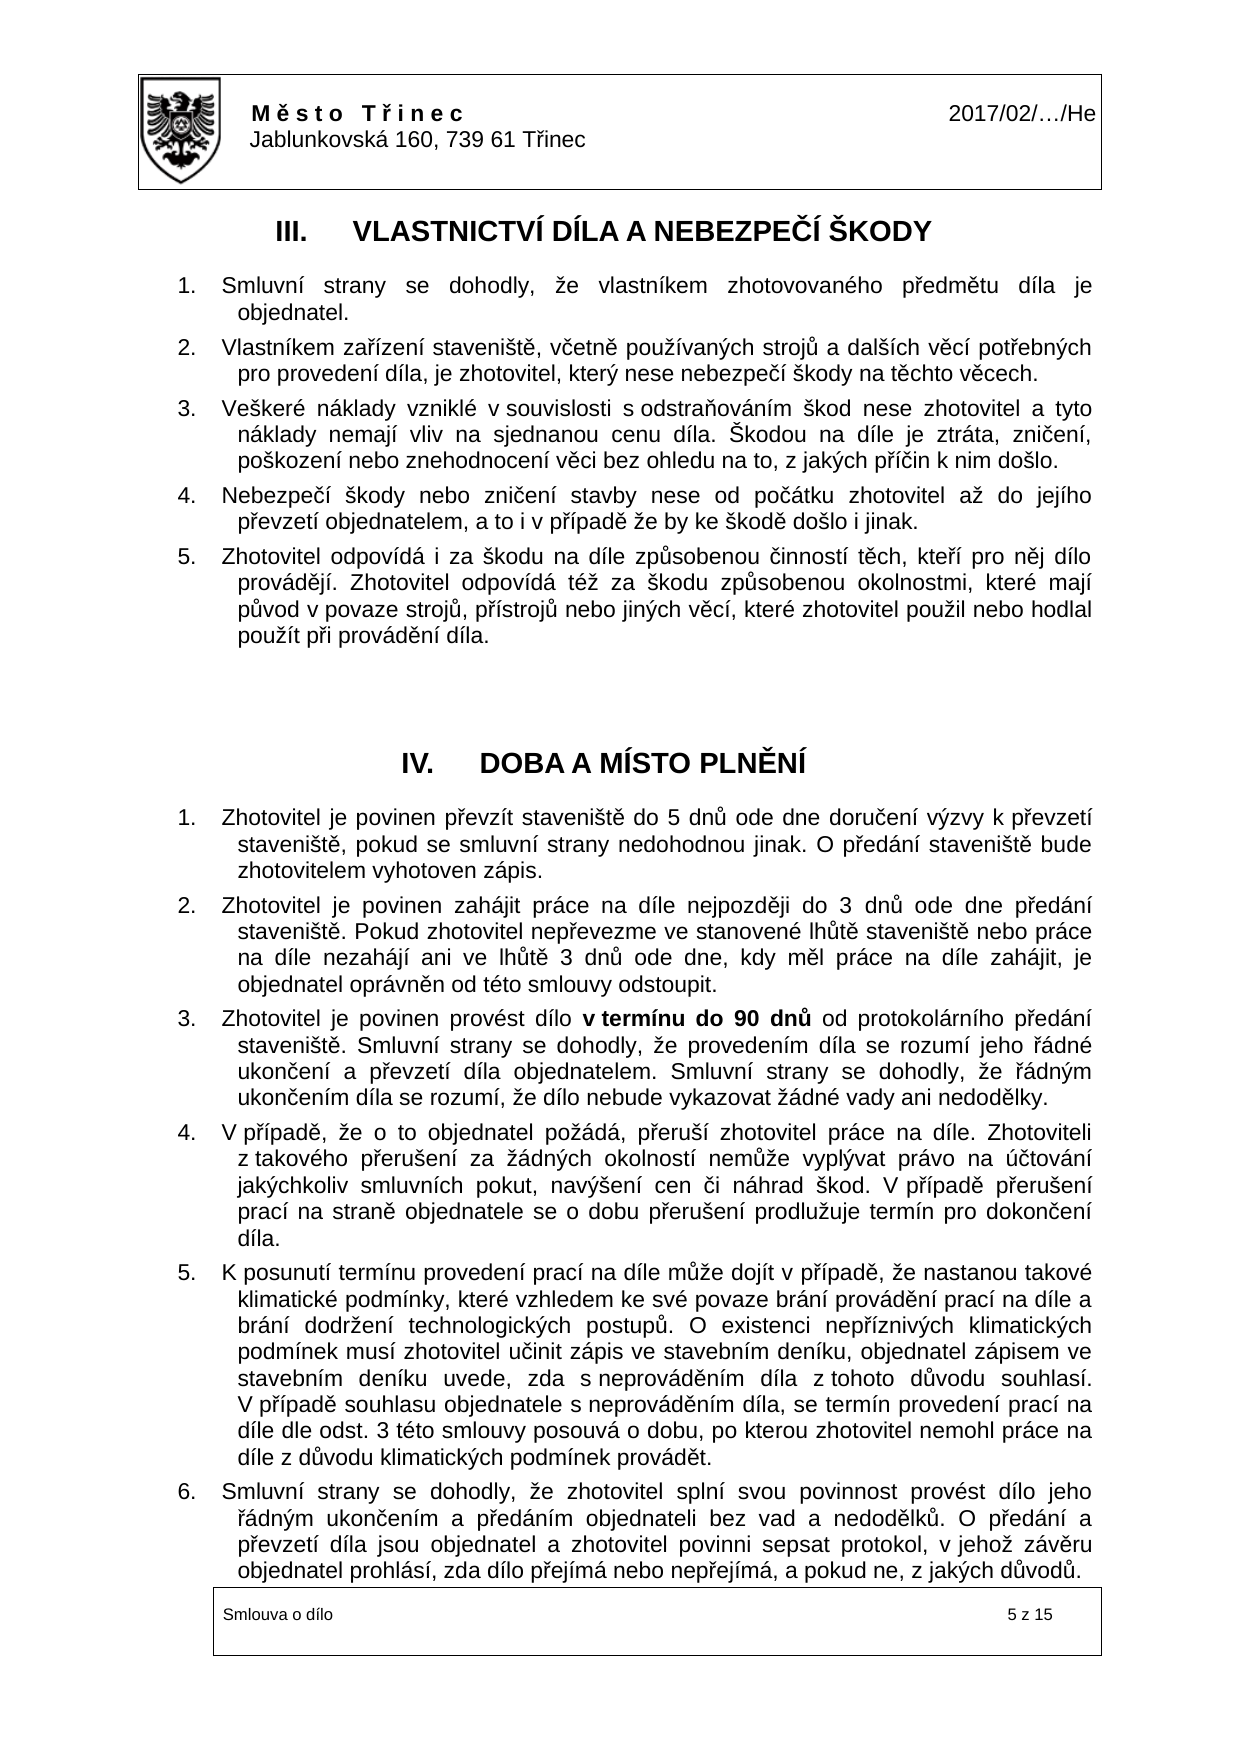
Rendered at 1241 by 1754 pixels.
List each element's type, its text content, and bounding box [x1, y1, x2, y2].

subtitle 4. V případě, že o to objednatel požádá, přeruší zhotovitel práce na díle. Zhotoviteli z takového přerušení za žádných okolností nemůže vyplývat právo na účtování jakýchkoliv smluvních pokut, navýšení cen či náhrad škod. V případě přerušení prací na straně objednatele se o dobu přerušení prodlužuje termín pro dokončení díla. [177, 1119, 1093, 1251]
subtitle 2. Vlastníkem zařízení staveniště, včetně používaných strojů a dalších věcí potřebných pro provedení díla, je zhotovitel, který nese nebezpečí škody na těchto věcech. [177, 333, 1093, 386]
subtitle DOBA A MÍSTO PLNĚNÍ [148, 746, 1093, 779]
subtitle 1. Zhotovitel je povinen převzít staveniště do 5 dnů ode dne doručení výzvy k převzetí staveniště, pokud se smluvní strany nedohodnou jinak. O předání staveniště bude zhotovitelem vyhotoven zápis. [177, 804, 1093, 883]
subtitle 3. Zhotovitel je povinen provést dílo v termínu do 90 dnů od protokolárního předání staveniště. Smluvní strany se dohodly, že provedením díla se rozumí jeho řádné ukončení a převzetí díla objednatelem. Smluvní strany se dohodly, že řádným ukončením díla se rozumí, že dílo nebude vykazovat žádné vady ani nedodělky. [177, 1005, 1093, 1111]
subtitle 5. Zhotovitel odpovídá i za škodu na díle způsobenou činností těch, kteří pro něj dílo provádějí. Zhotovitel odpovídá též za škodu způsobenou okolnostmi, které mají původ v povaze strojů, přístrojů nebo jiných věcí, které zhotovitel použil nebo hodlal použít při provádění díla. [177, 543, 1093, 648]
subtitle 3. Veškeré náklady vzniklé v souvislosti s odstraňováním škod nese zhotovitel a tyto náklady nemají vliv na sjednanou cenu díla. Škodou na díle je ztráta, zničení, poškození nebo znehodnocení věci bez ohledu na to, z jakých příčin k nim došlo. [177, 394, 1093, 474]
subtitle 4. Nebezpečí škody nebo zničení stavby nese od počátku zhotovitel až do jejího převzetí objednatelem, a to i v případě že by ke škodě došlo i jinak. [177, 482, 1093, 535]
subtitle 2. Zhotovitel je povinen zahájit práce na díle nejpozději do 3 dnů ode dne předání staveniště. Pokud zhotovitel nepřevezme ve stanovené lhůtě staveniště nebo práce na díle nezahájí ani ve lhůtě 3 dnů ode dne, kdy měl práce na díle zahájit, je objednatel oprávněn od této smlouvy odstoupit. [177, 892, 1093, 997]
subtitle VLASTNICTVÍ DÍLA A NEBEZPEČÍ ŠKODY [148, 214, 1093, 247]
subtitle 6. Smluvní strany se dohodly, že zhotovitel splní svou povinnost provést dílo jeho řádným ukončením a předáním objednateli bez vad a nedodělků. O předání a převzetí díla jsou objednatel a zhotovitel povinni sepsat protokol, v jehož závěru objednatel prohlásí, zda dílo přejímá nebo nepřejímá, a pokud ne, z jakých důvodů. [177, 1478, 1093, 1584]
subtitle 5. K posunutí termínu provedení prací na díle může dojít v případě, že nastanou takové klimatické podmínky, které vzhledem ke své povaze brání provádění prací na díle a brání dodržení technologických postupů. O existenci nepříznivých klimatických podmínek musí zhotovitel učinit zápis ve stavebním deníku, objednatel zápisem ve stavebním deníku uvede, zda s neprováděním díla z tohoto důvodu souhlasí. V případě souhlasu objednatele s neprováděním díla, se termín provedení prací na díle dle odst. 3 této smlouvy posouvá o dobu, po kterou zhotovitel nemohl práce na díle z důvodu klimatických podmínek provádět. [177, 1259, 1093, 1470]
subtitle 1. Smluvní strany se dohodly, že vlastníkem zhotovovaného předmětu díla je objednatel. [177, 272, 1093, 325]
